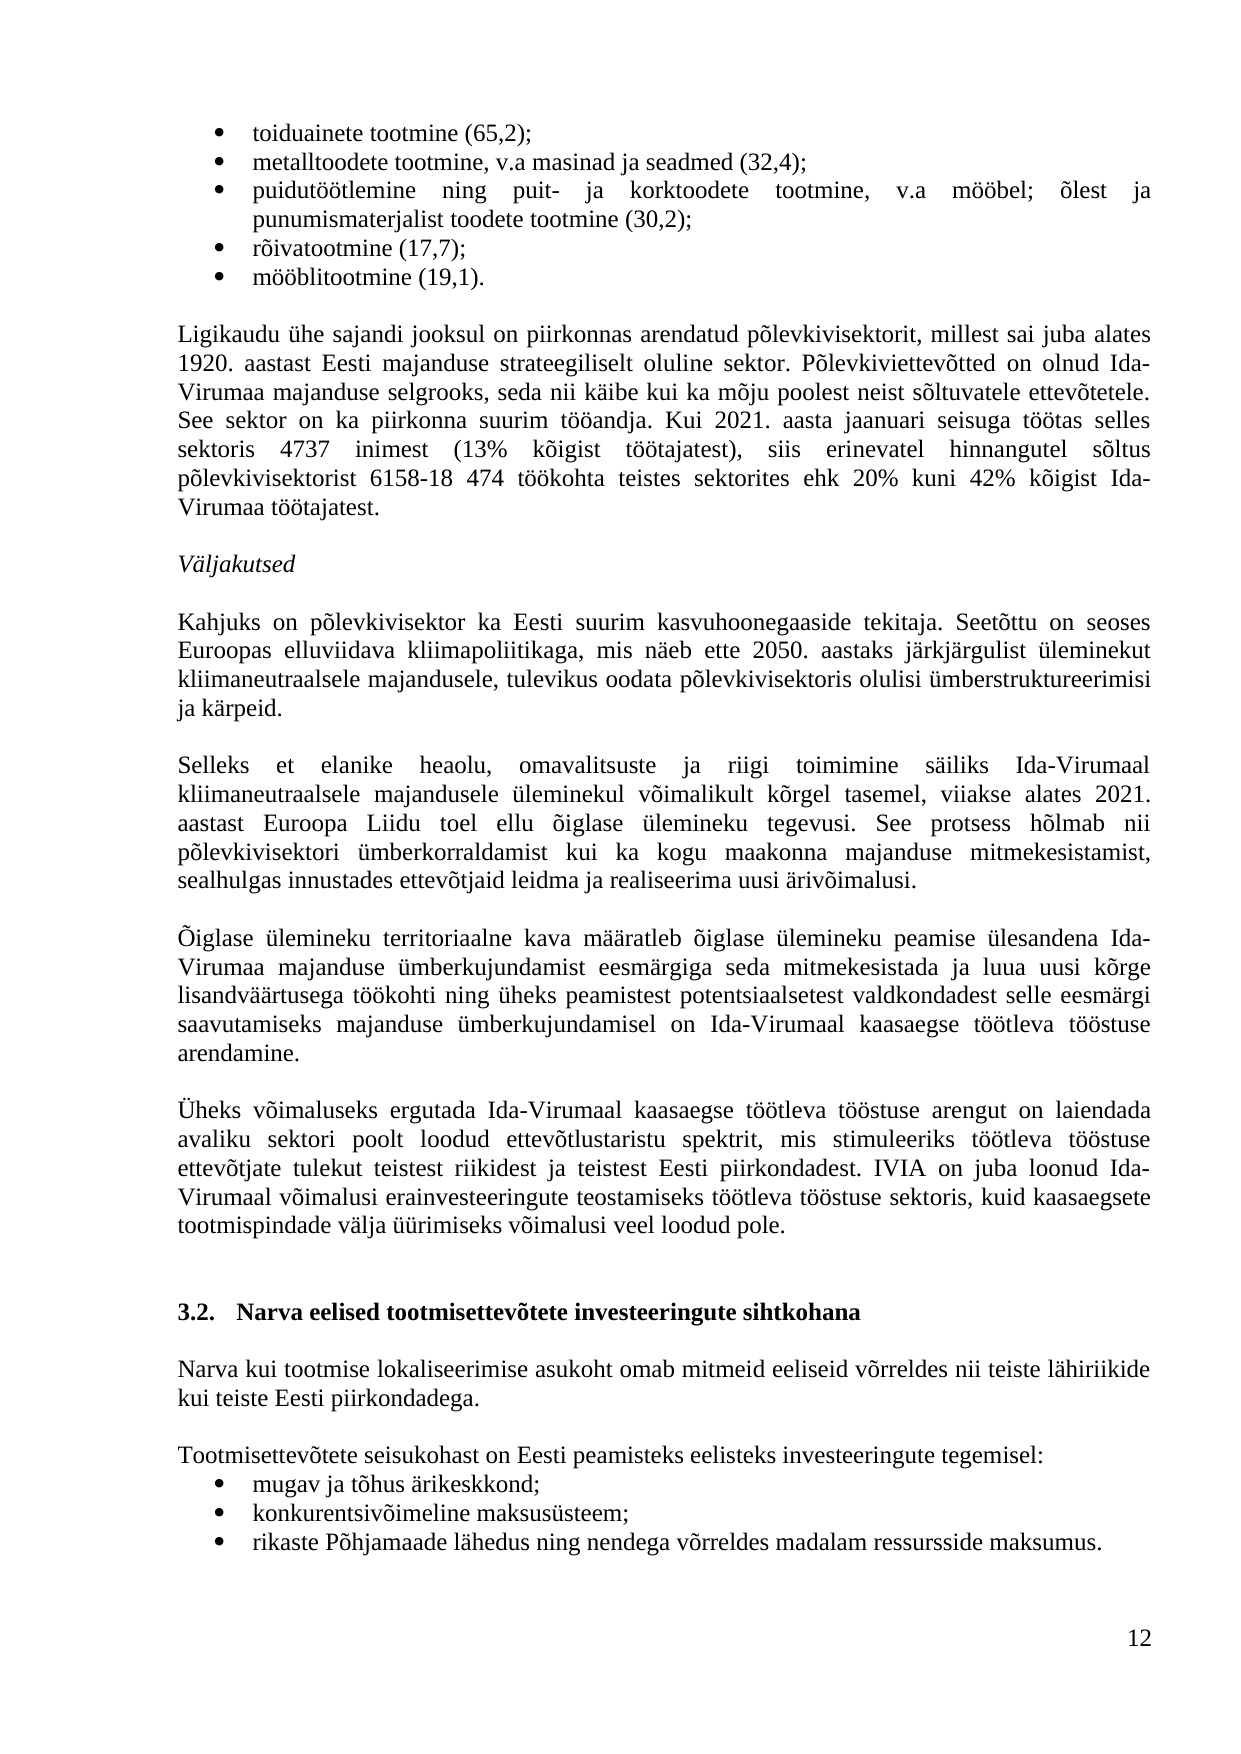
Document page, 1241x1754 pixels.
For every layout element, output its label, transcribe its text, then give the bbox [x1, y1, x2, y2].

list toiduainete tootmine (65,2); [215, 118, 1152, 147]
text Tootmisettevõtete seisukohast on Eesti peamisteks eelisteks investeeringute tegemisel: [177, 1441, 1152, 1469]
subtitle Narva eelised tootmisettevõtete investeeringute sihtkohana [177, 1297, 1152, 1326]
text Õiglase ülemineku territoriaalne kava määratleb õiglase ülemineku peamise ülesandena Ida-Virumaa majanduse ümberkujundamist eesmärgiga seda mitmekesistada ja luua uusi kõrge lisandväärtusega töökohti ning üheks peamistest potentsiaalsetest valdkondadest selle eesmärgi saavutamiseks majanduse ümberkujundamisel on Ida-Virumaal kaasaegse töötleva tööstuse arendamine. [177, 923, 1152, 1067]
list metalltoodete tootmine, v.a masinad ja seadmed (32,4); [215, 147, 1152, 176]
text Ligikaudu ühe sajandi jooksul on piirkonnas arendatud põlevkivisektorit, millest sai juba alates 1920. aastast Eesti majanduse strateegiliselt oluline sektor. Põlevkiviettevõtted on olnud Ida-Virumaa majanduse selgrooks, seda nii käibe kui ka mõju poolest neist sõltuvatele ettevõtetele. See sektor on ka piirkonna suurim tööandja. Kui 2021. aasta jaanuari seisuga töötas selles sektoris 4737 inimest (13% kõigist töötajatest), siis erinevatel hinnangutel sõltus põlevkivisektorist 6158-18 474 töökohta teistes sektorites ehk 20% kuni 42% kõigist Ida-Virumaa töötajatest. [177, 319, 1152, 521]
list konkurentsivõimeline maksusüsteem; [215, 1498, 1152, 1527]
list rikaste Põhjamaade lähedus ning nendega võrreldes madalam ressursside maksumus. [215, 1527, 1152, 1556]
list puidutöötlemine ning puit- ja korktoodete tootmine, v.a mööbel; õlest ja punumismaterjalist toodete tootmine (30,2); [215, 176, 1152, 233]
list rõivatootmine (17,7); [215, 233, 1152, 262]
text Kahjuks on põlevkivisektor ka Eesti suurim kasvuhoonegaaside tekitaja. Seetõttu on seoses Euroopas elluviidava kliimapoliitikaga, mis näeb ette 2050. aastaks järkjärgulist üleminekut kliimaneutraalsele majandusele, tulevikus oodata põlevkivisektoris olulisi ümberstruktureerimisi ja kärpeid. [177, 607, 1152, 722]
list mugav ja tõhus ärikeskkond; [215, 1469, 1152, 1498]
list mööblitootmine (19,1). [215, 262, 1152, 291]
text Väljakutsed [177, 549, 1152, 578]
text Selleks et elanike heaolu, omavalitsuste ja riigi toimimine säiliks Ida-Virumaal kliimaneutraalsele majandusele üleminekul võimalikult kõrgel tasemel, viiakse alates 2021. aastast Euroopa Liidu toel ellu õiglase ülemineku tegevusi. See protsess hõlmab nii põlevkivisektori ümberkorraldamist kui ka kogu maakonna majanduse mitmekesistamist, sealhulgas innustades ettevõtjaid leidma ja realiseerima uusi ärivõimalusi. [177, 751, 1152, 894]
text Narva kui tootmise lokaliseerimise asukoht omab mitmeid eeliseid võrreldes nii teiste lähiriikide kui teiste Eesti piirkondadega. [177, 1354, 1152, 1412]
text Üheks võimaluseks ergutada Ida-Virumaal kaasaegse töötleva tööstuse arengut on laiendada avaliku sektori poolt loodud ettevõtlustaristu spektrit, mis stimuleeriks töötleva tööstuse ettevõtjate tulekut teistest riikidest ja teistest Eesti piirkondadest. IVIA on juba loonud Ida-Virumaal võimalusi erainvesteeringute teostamiseks töötleva tööstuse sektoris, kuid kaasaegsete tootmispindade välja üürimiseks võimalusi veel loodud pole. [177, 1096, 1152, 1239]
